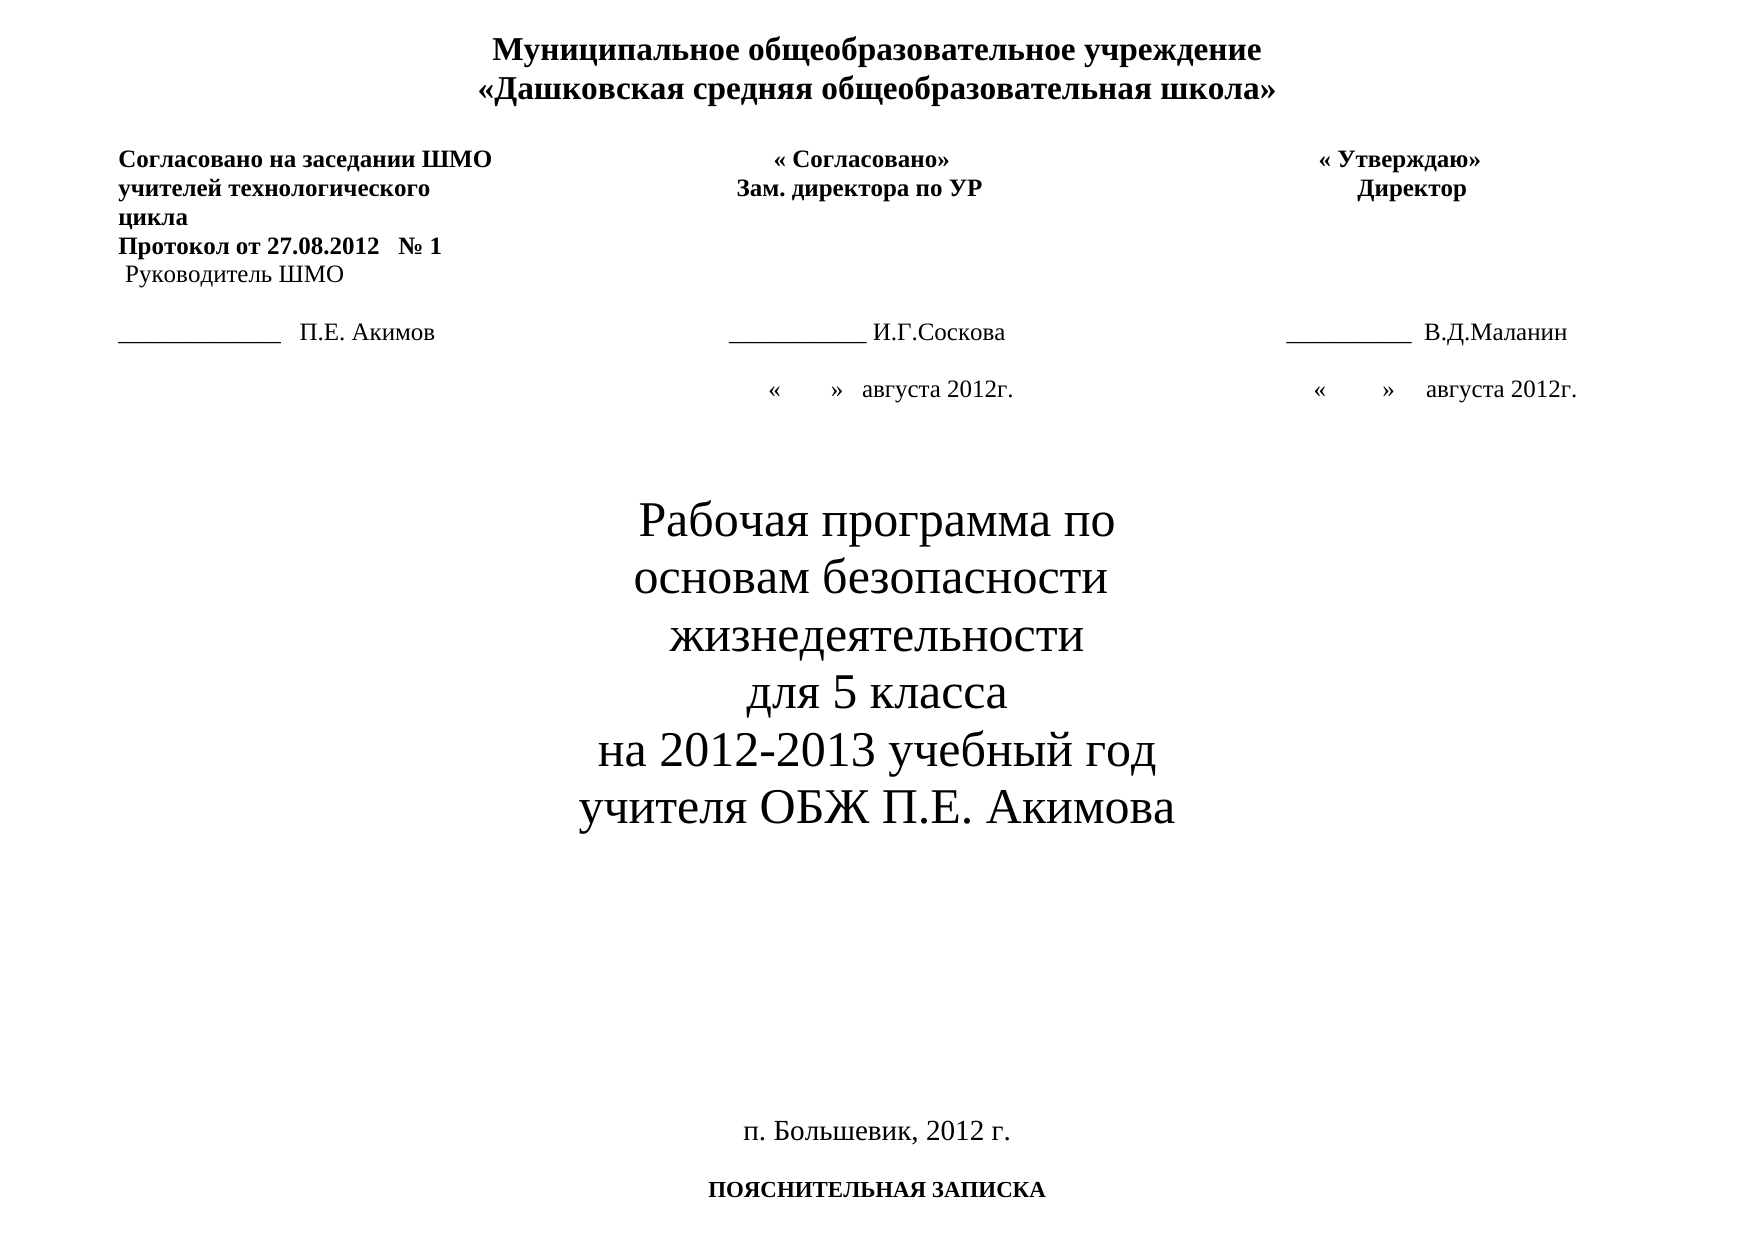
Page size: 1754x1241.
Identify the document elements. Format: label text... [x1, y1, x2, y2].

text для 5 класса [118, 662, 1636, 719]
text п. Большевик, 2012 г. [118, 1113, 1636, 1146]
text Руководитель ШМО [118, 259, 1636, 288]
text цикла [118, 202, 1636, 231]
text учителей технологического Зам. директора по УР Директор [118, 173, 1636, 202]
text Протокол от 27.08.2012 № 1 [118, 231, 1636, 259]
text « » августа 2012г. « » августа 2012г. [118, 374, 1636, 403]
text основам безопасности жизнедеятельности [118, 547, 1636, 662]
text Рабочая программа по [118, 489, 1636, 547]
text Муниципальное общеобразовательное учреждение [118, 29, 1636, 68]
text _____________ П.Е. Акимов ___________ И.Г.Соскова __________ В.Д.Маланин [118, 317, 1636, 346]
text Согласовано на заседании ШМО « Согласовано» « Утверждаю» [118, 144, 1636, 173]
text Пояснительная записка [118, 1176, 1636, 1202]
text на 2012-2013 учебный год учителя ОБЖ П.Е. Акимова [118, 719, 1636, 834]
text «Дашковская средняя общеобразовательная школа» [118, 68, 1636, 106]
